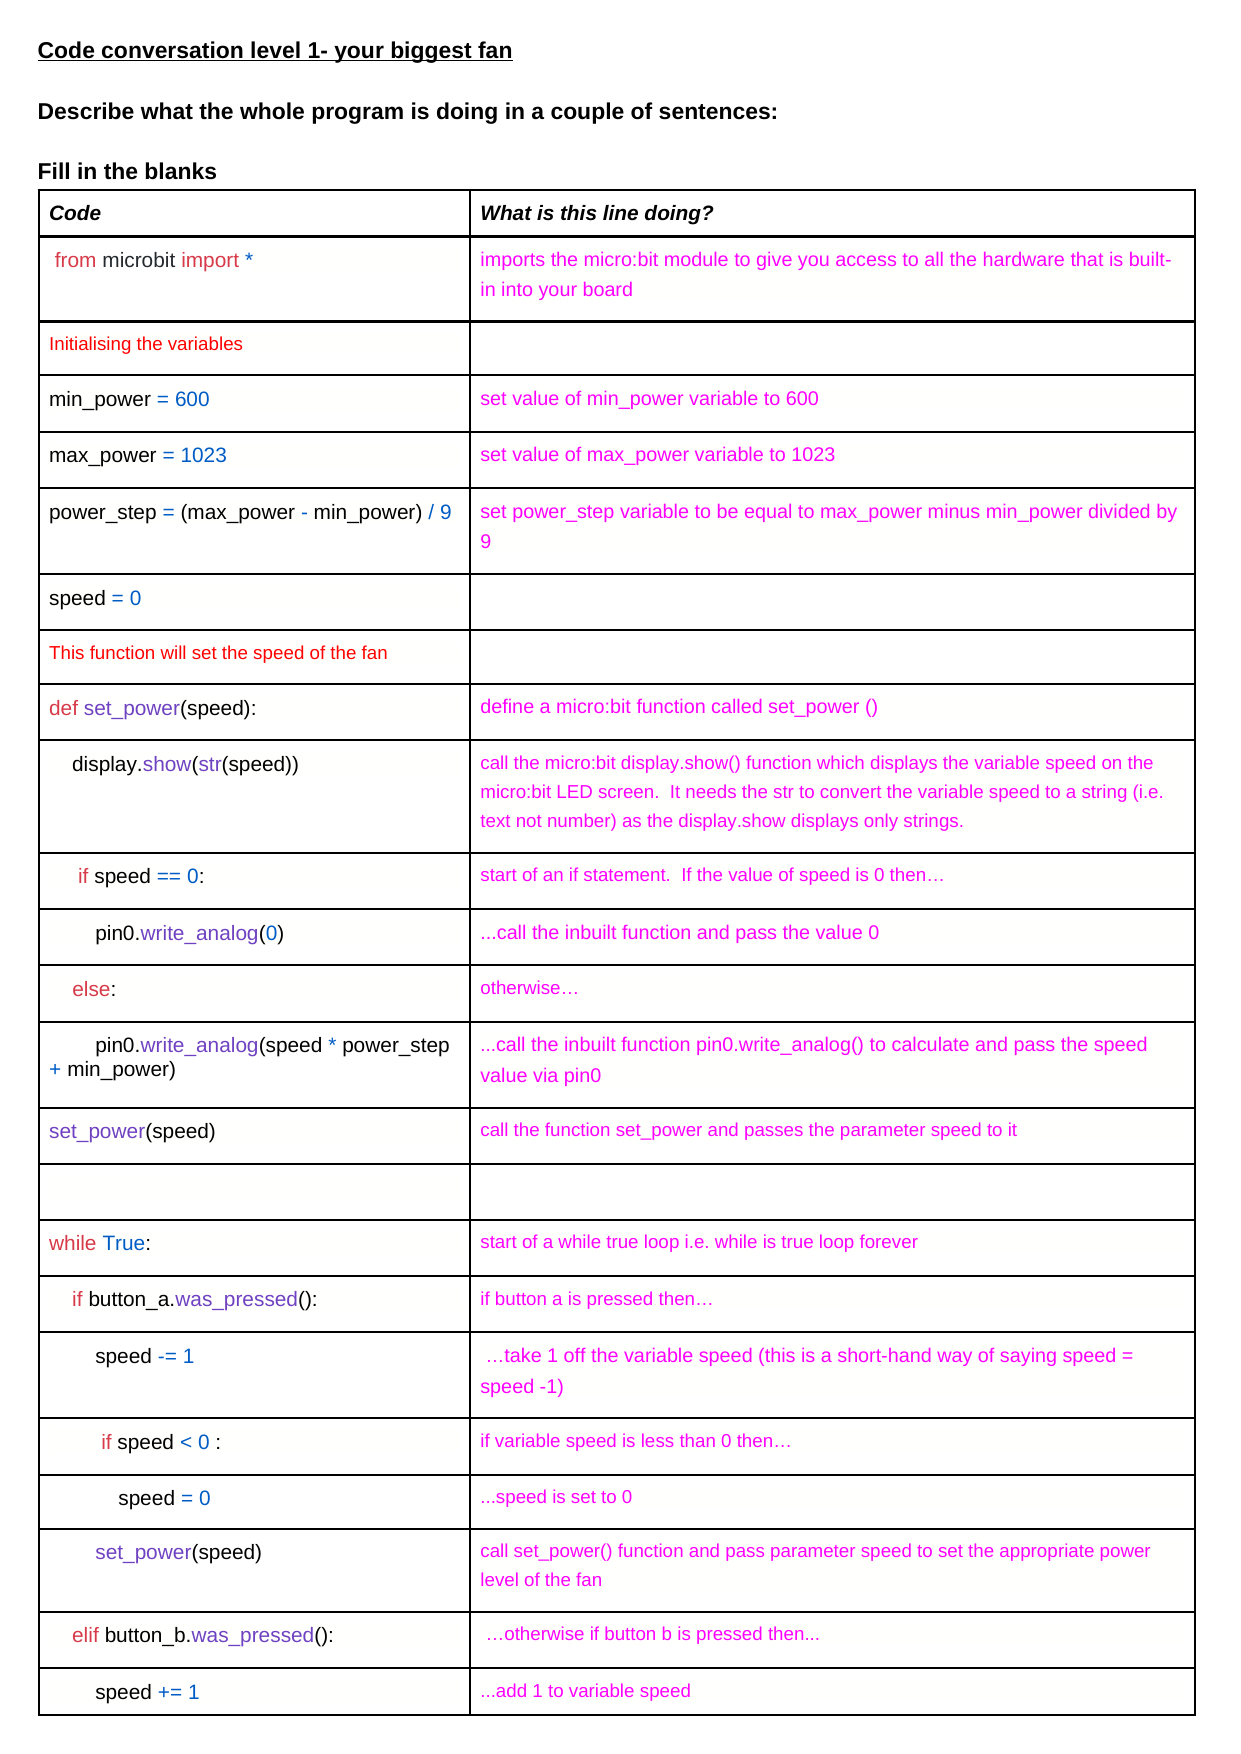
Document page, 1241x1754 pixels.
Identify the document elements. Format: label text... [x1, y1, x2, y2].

table_cell if speed == 0: [40, 854, 469, 908]
table_cell call the function set_power and passes the parameter speed to it [471, 1109, 1194, 1163]
table_cell Initialising the variables [40, 323, 469, 374]
table_cell otherwise… [471, 966, 1194, 1021]
table_cell ...call the inbuilt function and pass the value 0 [471, 910, 1194, 964]
text Fill in the blanks [37, 158, 1203, 185]
table_cell speed += 1 [40, 1669, 469, 1714]
table_cell ...speed is set to 0 [471, 1476, 1194, 1527]
table_cell [471, 575, 1194, 629]
table_cell min_power = 600 [40, 376, 469, 431]
table_cell elif button_b.was_pressed(): [40, 1613, 469, 1667]
table_cell start of a while true loop i.e. while is true loop forever [471, 1221, 1194, 1275]
table_cell call the micro:bit display.show() function which displays the variable speed on the micro:bit LED screen. It needs the str to convert the variable speed to a string (i.e. text not number) as the display.show displays only strings. [471, 741, 1194, 852]
table_cell set_power(speed) [40, 1530, 469, 1611]
table_header Code [40, 191, 469, 235]
table_cell [471, 1165, 1194, 1218]
table_cell define a micro:bit function called set_power () [471, 685, 1194, 739]
table_cell max_power = 1023 [40, 433, 469, 487]
table_cell [40, 1165, 469, 1218]
table_cell speed -= 1 [40, 1333, 469, 1417]
table_cell imports the micro:bit module to give you access to all the hardware that is built-in into your board [471, 238, 1194, 320]
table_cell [471, 1669, 1194, 1714]
table_cell if variable speed is less than 0 then… [471, 1419, 1194, 1473]
table_cell speed = 0 [40, 1476, 469, 1527]
table_header What is this line doing? [471, 191, 1194, 235]
table_cell def set_power(speed): [40, 685, 469, 739]
table_cell set_power(speed) [40, 1109, 469, 1163]
table_cell else: [40, 966, 469, 1021]
text Code conversation level 1- your biggest fan [37, 37, 1203, 64]
table_cell start of an if statement. If the value of speed is 0 then… [471, 854, 1194, 908]
table_cell ...call the inbuilt function pin0.write_analog() to calculate and pass the speed value via pin0 [471, 1023, 1194, 1107]
table_cell set power_step variable to be equal to max_power minus min_power divided by 9 [471, 489, 1194, 573]
table_cell set value of min_power variable to 600 [471, 376, 1194, 431]
table_cell from microbit import * [40, 238, 469, 320]
table_cell power_step = (max_power - min_power) / 9 [40, 489, 469, 573]
table_cell This function will set the speed of the fan [40, 631, 469, 683]
text Describe what the whole program is doing in a couple of sentences: [37, 98, 1203, 124]
table_cell call set_power() function and pass parameter speed to set the appropriate power level of the fan [471, 1530, 1194, 1611]
table_cell pin0.write_analog(speed * power_step + min_power) [40, 1023, 469, 1107]
table_cell …take 1 off the variable speed (this is a short-hand way of saying speed = speed -1) [471, 1333, 1194, 1417]
table_cell while True: [40, 1221, 469, 1275]
table_cell …otherwise if button b is pressed then... [471, 1613, 1194, 1667]
table_cell if button_a.was_pressed(): [40, 1277, 469, 1331]
table_cell if button a is pressed then… [471, 1277, 1194, 1331]
table_cell [471, 631, 1194, 683]
table_cell speed = 0 [40, 575, 469, 629]
table_cell display.show(str(speed)) [40, 741, 469, 852]
table_cell pin0.write_analog(0) [40, 910, 469, 964]
table_cell set value of max_power variable to 1023 [471, 433, 1194, 487]
table_cell [471, 323, 1194, 374]
table_cell if speed < 0 : [40, 1419, 469, 1473]
